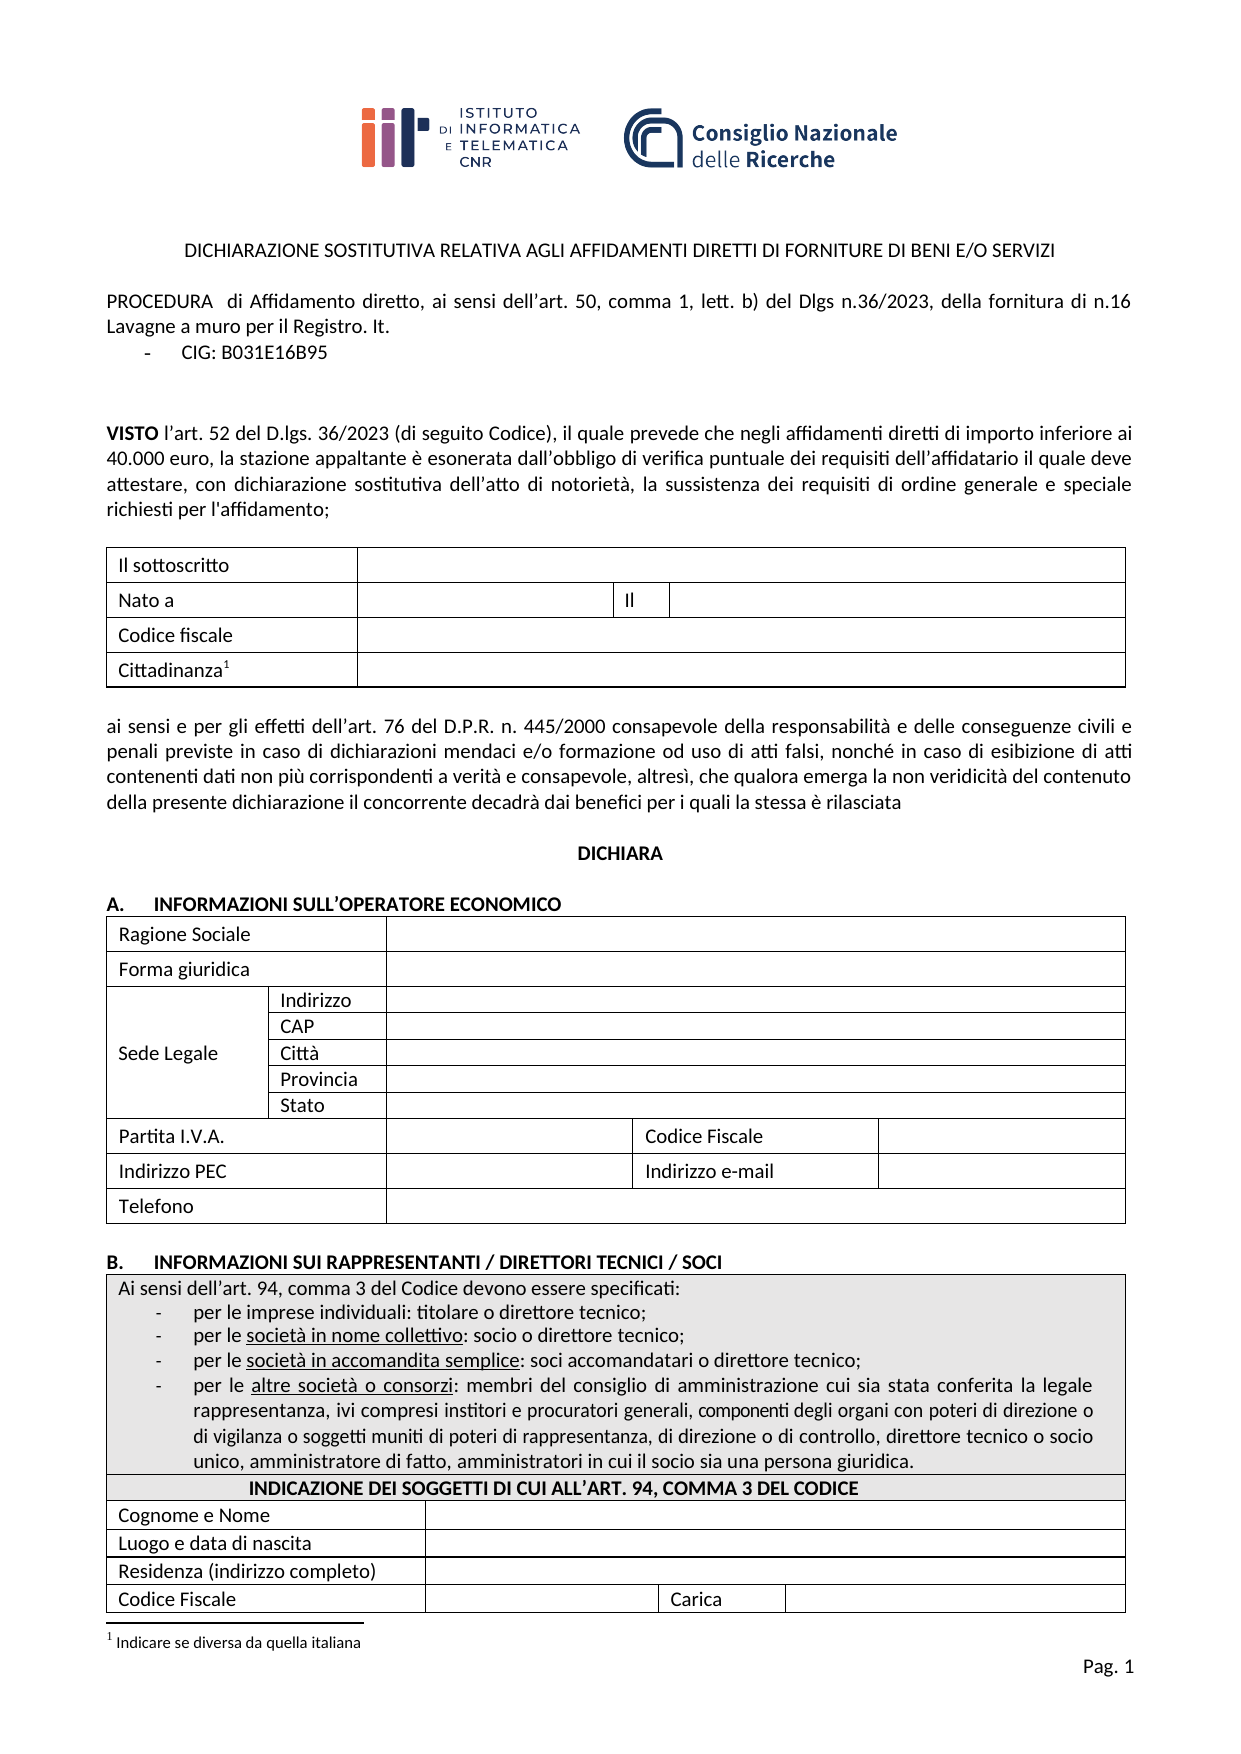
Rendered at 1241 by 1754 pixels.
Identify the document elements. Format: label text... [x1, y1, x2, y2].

table_cell [387, 1189, 1125, 1222]
text ai sensi e per gli effetti dell’art. 76 del D.P.R. n. 445/2000 consapevole della responsabilità e delle conseguenze civili e penali previste in caso di dichiarazioni mendaci e/o formazione od uso di atti falsi, nonché in caso di esibizione di atti contenenti dati non più corrispondenti a verità e consapevole, altresì, che qualora emerga la non veridicità del contenuto della presente dichiarazione il concorrente decadrà dai benefici per i quali la stessa è rilasciata [106, 713, 1134, 814]
text VISTO l’art. 52 del D.lgs. 36/2023 (di seguito Codice), il quale prevede che negli affidamenti diretti di importo inferiore ai 40.000 euro, la stazione appaltante è esonerata dall’obbligo di verifica puntuale dei requisiti dell’affidatario il quale deve attestare, con dichiarazione sostitutiva dell’atto di notorietà, la sussistenza dei requisiti di ordine generale e speciale richiesti per l'affidamento; [106, 420, 1134, 522]
table_header Ai sensi dell’art. 94, comma 3 del Codice devono essere specificati: per le imprese individuali: titolare o direttore tecnico; per le società in nome collettivo: socio o direttore tecnico; per le società in accomandita semplice: soci accomandatari o direttore tecnico; per le altre società o consorzi: membri del consiglio di amministrazione cui sia stata conferita la legale rappresentanza, ivi compresi institori e procuratori generali, componenti degli organi con poteri di direzione o di vigilanza o soggetti muniti di poteri di rappresentanza, di direzione o di controllo, direttore tecnico o socio unico, amministratore di fatto, amministratori in cui il socio sia una persona giuridica. [107, 1275, 1125, 1474]
text DICHIARAZIONE SOSTITUTIVA RELATIVA AGLI AFFIDAMENTI DIRETTI DI FORNITURE DI BENI E/O SERVIZI [106, 237, 1134, 263]
table_cell Cognome e Nome [107, 1501, 425, 1528]
table_cell Partita I.V.A. [107, 1119, 386, 1153]
table_header [387, 917, 1125, 951]
table_cell Codice Fiscale [107, 1585, 425, 1612]
table_cell [879, 1154, 1125, 1188]
list INFORMAZIONI SULL’OPERATORE ECONOMICO [106, 891, 1134, 916]
table_cell Carica [659, 1585, 785, 1612]
table_cell Luogo e data di nascita [107, 1530, 425, 1556]
table_cell [879, 1119, 1125, 1153]
table_cell Nato a [107, 583, 357, 617]
table_cell Indirizzo PEC [107, 1154, 386, 1188]
table_header Il sottoscritto [107, 548, 357, 582]
table_cell Codice fiscale [107, 618, 357, 652]
table_cell [387, 1154, 632, 1188]
table_cell Indirizzo [269, 987, 386, 1012]
table_cell [387, 1119, 632, 1153]
table_cell [387, 1093, 1125, 1118]
table_cell Provincia [269, 1066, 386, 1092]
table_cell [387, 1066, 1125, 1092]
table_cell [387, 952, 1125, 986]
table_cell Stato [269, 1093, 386, 1118]
table_cell Sede Legale [107, 987, 268, 1118]
table_header [358, 548, 1125, 582]
table_cell Residenza (indirizzo completo) [107, 1558, 425, 1584]
table_cell [358, 583, 613, 617]
table_cell Cittadinanza [107, 653, 357, 686]
table_cell [786, 1585, 1125, 1612]
table_cell Città [269, 1040, 386, 1065]
subtitle DICHIARA [106, 840, 1134, 865]
table_cell [358, 618, 1125, 652]
table_cell Telefono [107, 1189, 386, 1222]
table_cell CAP [269, 1013, 386, 1039]
table_cell [387, 987, 1125, 1012]
list INFORMAZIONI SUI RAPPRESENTANTI / DIRETTORI TECNICI / SOCI [106, 1249, 1134, 1274]
table_cell [426, 1558, 1125, 1584]
table_cell [387, 1040, 1125, 1065]
table_cell [358, 653, 1125, 686]
table_cell Forma giuridica [107, 952, 386, 986]
table_cell [670, 583, 1125, 617]
table_cell [426, 1530, 1125, 1556]
picture [304, 29, 936, 238]
table_cell [426, 1501, 1125, 1528]
table_cell [426, 1585, 658, 1612]
table_cell Codice Fiscale [633, 1119, 878, 1153]
table_cell [387, 1013, 1125, 1039]
table_cell Il [614, 583, 669, 617]
text PROCEDURA di Affidamento diretto, ai sensi dell’art. 50, comma 1, lett. b) del Dlgs n.36/2023, della fornitura di n.16 Lavagne a muro per il Registro. It. [106, 288, 1134, 339]
table_cell INDICAZIONE DEI SOGGETTI DI CUI ALL’ART. 94, COMMA 3 DEL CODICE [107, 1475, 1125, 1500]
table_header Ragione Sociale [107, 917, 386, 951]
list CIG: B031E16B95 [144, 339, 1134, 364]
table_cell Indirizzo e-mail [633, 1154, 878, 1188]
